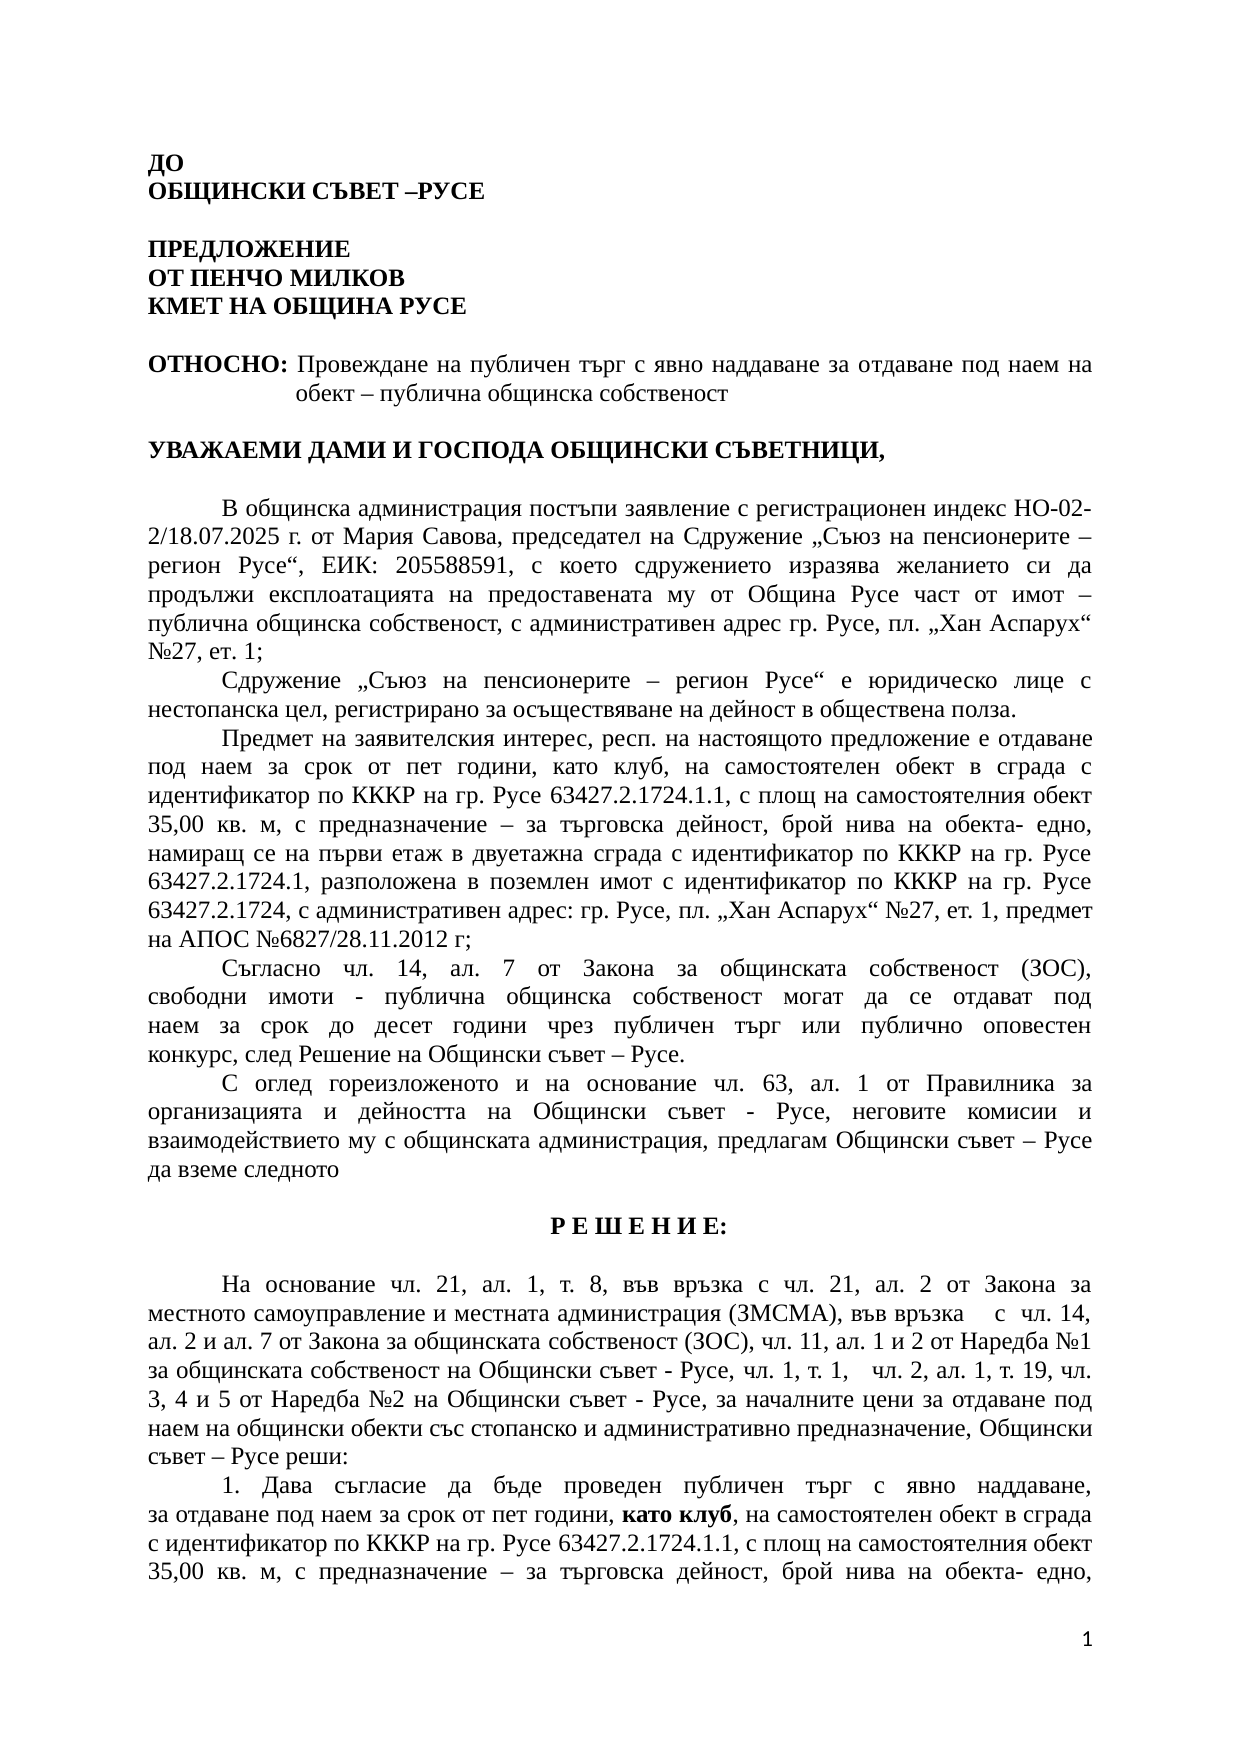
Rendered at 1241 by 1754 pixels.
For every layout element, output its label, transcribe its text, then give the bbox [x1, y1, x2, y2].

text На основание чл. 21, ал. 1, т. 8, във връзка с чл. 21, ал. 2 от Закона за местното самоуправление и местната администрация (ЗМСМА), във връзка с чл. 14, ал. 2 и ал. 7 от Закона за общинската собственост (ЗОС), чл. 11, ал. 1 и 2 от Наредба №1 за общинската собственост на Общински съвет - Русе, чл. 1, т. 1, чл. 2, ал. 1, т. 19, чл. 3, 4 и 5 от Наредба №2 на Общински съвет - Русе, за началните цени за отдаване под наем на общински обекти със стопанско и административно предназначение, Общински съвет – Русе реши: [148, 1269, 1093, 1470]
text Р Е Ш Е Н И Е: [185, 1211, 1093, 1240]
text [148, 1470, 1093, 1585]
text ОТ ПЕНЧО МИЛКОВ [148, 263, 1093, 291]
text ПРЕДЛОЖЕНИЕ [148, 234, 1093, 263]
text С оглед гореизложеното и на основание чл. 63, ал. 1 от Правилника за организацията и дейността на Общински съвет - Русе, неговите комисии и взаимодействието му с общинската администрация, предлагам Общински съвет – Русе да вземе следното [148, 1068, 1093, 1183]
text Съгласно чл. 14, ал. 7 от Закона за общинската собственост (ЗОС), свободни имоти - публична общинска собственост могат да се отдават под наем за срок до десет години чрез публичен търг или публично оповестен конкурс, след Решение на Общински съвет – Русе. [148, 953, 1093, 1068]
text ОТНОСНО: Провеждане на публичен търг с явно наддаване за отдаване под наем на обект – публична общинска собственост [148, 349, 1093, 406]
text Сдружение „Съюз на пенсионерите – регион Русе“ е юридическо лице с нестопанска цел, регистрирано за осъществяване на дейност в обществена полза. [148, 665, 1093, 723]
text Предмет на заявителския интерес, респ. на настоящото предложение е отдаване под наем за срок от пет години, като клуб, на самостоятелен обект в сграда с идентификатор по КККР на гр. Русе 63427.2.1724.1.1, с площ на самостоятелния обект 35,00 кв. м, с предназначение – за търговска дейност, брой нива на обекта- едно, намиращ се на първи етаж в двуетажна сграда с идентификатор по КККР на гр. Русе 63427.2.1724.1, разположена в поземлен имот с идентификатор по КККР на гр. Русе 63427.2.1724, с административен адрес: гр. Русе, пл. „Хан Аспарух“ №27, ет. 1, предмет на АПОС №6827/28.11.2012 г; [148, 723, 1093, 953]
text ДО ОБЩИНСКИ СЪВЕТ –РУСЕ [148, 148, 1093, 205]
text КМЕТ НА ОБЩИНА РУСЕ [148, 291, 1093, 320]
text В общинска администрация постъпи заявление с регистрационен индекс НО-02-2/18.07.2025 г. от Мария Савова, председател на Сдружение „Съюз на пенсионерите – регион Русе“, ЕИК: 205588591, с което сдружението изразява желанието си да продължи експлоатацията на предоставената му от Община Русе част от имот – публична общинска собственост, с административен адрес гр. Русе, пл. „Хан Аспарух“ №27, ет. 1; [148, 493, 1093, 665]
text УВАЖАЕМИ ДАМИ И ГОСПОДА ОБЩИНСКИ СЪВЕТНИЦИ, [148, 435, 1093, 464]
